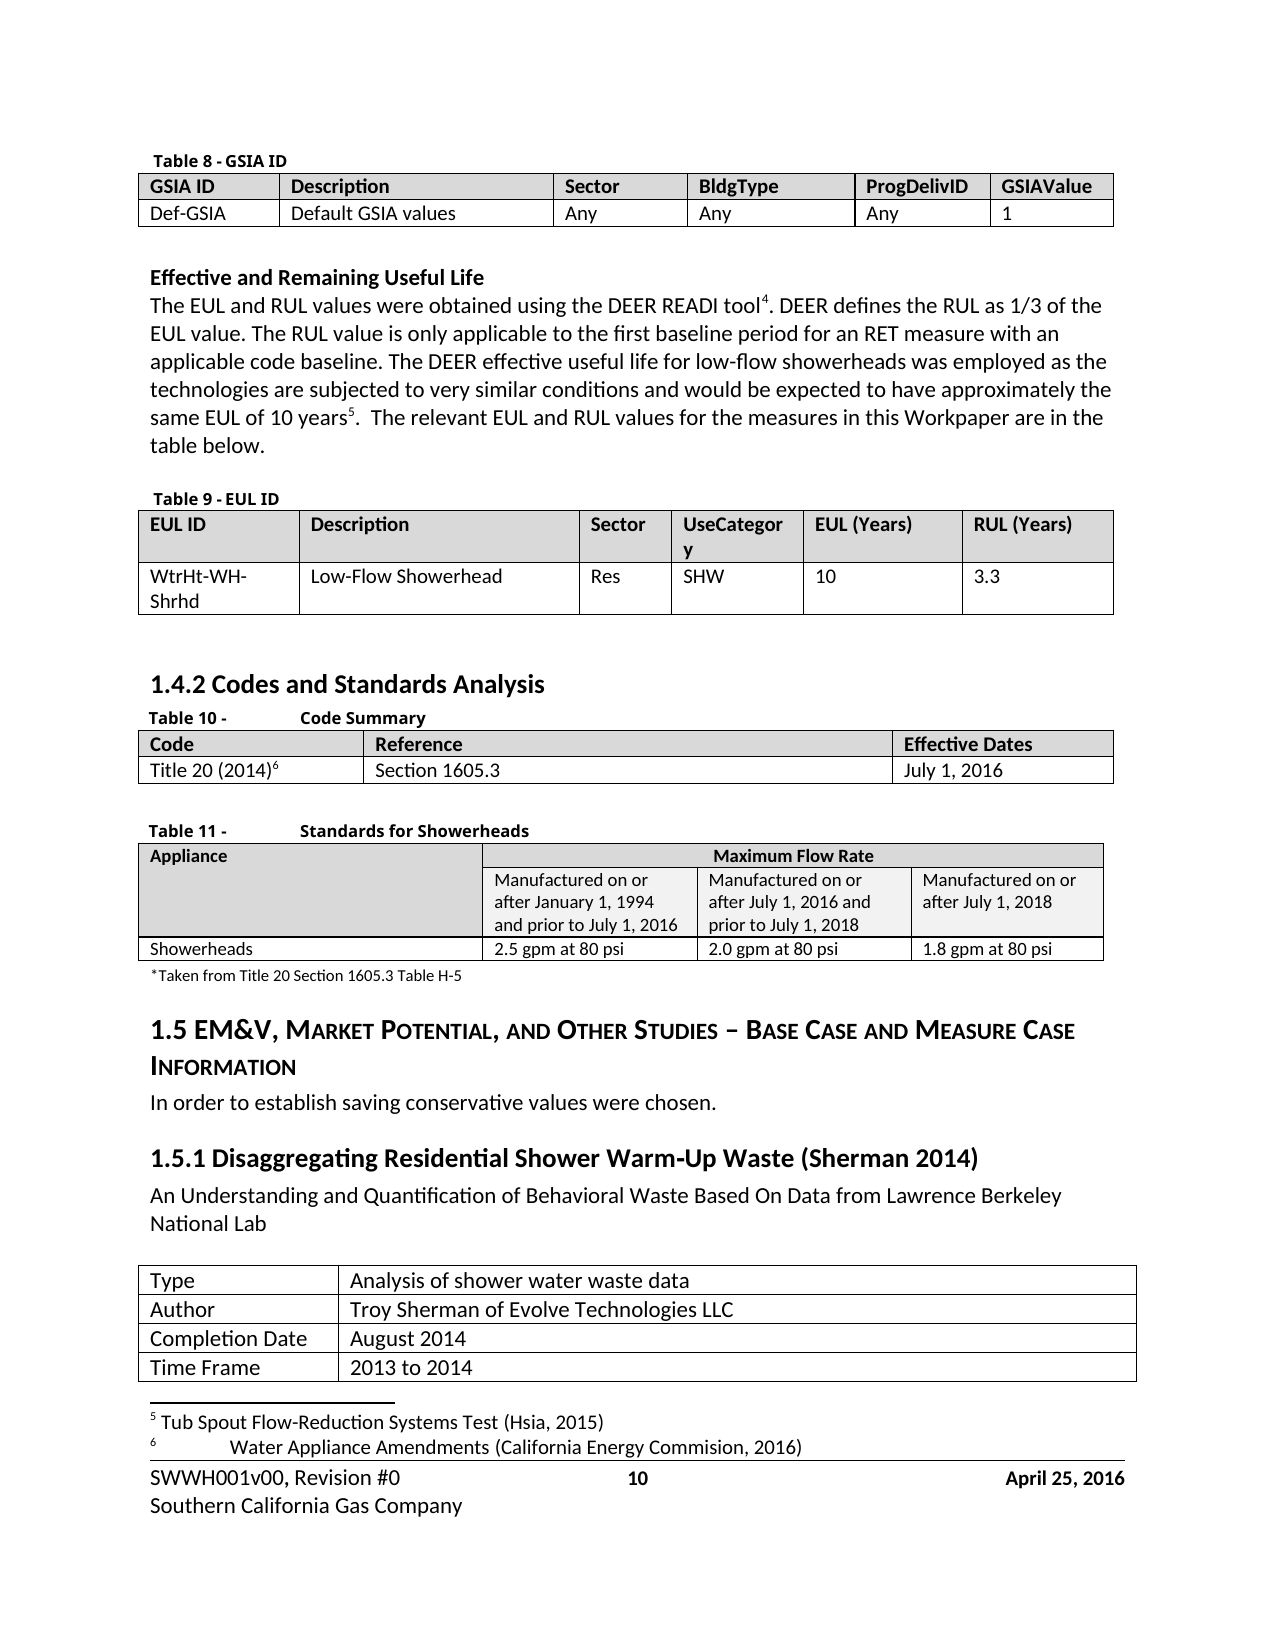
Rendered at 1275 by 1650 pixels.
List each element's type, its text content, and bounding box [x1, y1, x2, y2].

table_cell Time Frame [139, 1353, 338, 1381]
table_cell Any [554, 200, 687, 226]
table_header RUL (Years) [963, 511, 1113, 562]
text Effective and Remaining Useful Life [150, 263, 1125, 291]
table_cell Section 1605.3 [364, 757, 892, 783]
text In order to establish saving conservative values were chosen. [150, 1088, 1125, 1116]
table_header UseCategory [672, 511, 803, 562]
table_header EUL (Years) [804, 511, 962, 562]
table_header BldgType [688, 174, 854, 199]
subtitle 1.4.2 Codes and Standards Analysis [150, 668, 1125, 701]
table_cell 1.8 gpm at 80 psi [912, 938, 1103, 960]
subtitle 1.5 EM&V, Market Potential, and Other Studies – Base Case and Measure Case Information [150, 1011, 1125, 1082]
text *Taken from Title 20 Section 1605.3 Table H-5 [150, 966, 1125, 986]
table_cell Any [856, 200, 990, 226]
table_cell Completion Date [139, 1324, 338, 1352]
table_cell Res [580, 563, 671, 614]
table_cell 10 [804, 563, 962, 614]
table_header Type [139, 1266, 338, 1294]
table_header Reference [364, 731, 892, 756]
text Standards for Showerheads [187, 820, 1125, 843]
table_cell Showerheads [139, 938, 482, 960]
table_cell 2.5 gpm at 80 psi [483, 938, 697, 960]
text The EUL and RUL values were obtained using the DEER READI tool4. DEER defines the RUL as 1/3 of the EUL value. The RUL value is only applicable to the first baseline period for an RET measure with an applicable code baseline. The DEER effective useful life for low-flow showerheads was employed as the technologies are subjected to very similar conditions and would be expected to have approximately the same EUL of 10 years. The relevant EUL and RUL values for the measures in this Workpaper are in the table below. [150, 291, 1125, 459]
table_header Description [300, 511, 579, 562]
table_cell Troy Sherman of Evolve Technologies LLC [339, 1295, 1136, 1323]
table_header Description [280, 174, 553, 199]
table_cell Author [139, 1295, 338, 1323]
table_cell Def-GSIA [139, 200, 279, 226]
table_header GSIA ID [139, 174, 279, 199]
table_header Code [139, 731, 363, 756]
text Code Summary [187, 707, 1125, 730]
table_header EUL ID [139, 511, 299, 562]
table_cell WtrHt-WH-Shrhd [139, 563, 299, 614]
table_cell 1 [991, 200, 1113, 226]
table_cell July 1, 2016 [893, 757, 1113, 783]
table_header Maximum Flow Rate [483, 844, 1103, 867]
table_cell Manufactured on or after January 1, 1994 and prior to July 1, 2016 [483, 868, 697, 936]
table_cell Manufactured on or after July 1, 2018 [912, 868, 1103, 936]
table_cell 2013 to 2014 [339, 1353, 1136, 1381]
table_cell Title 20 (2014) [139, 757, 363, 783]
table_cell Any [688, 200, 854, 226]
subtitle 1.5.1 Disaggregating Residential Shower Warm‐Up Waste (Sherman 2014) [150, 1141, 1125, 1174]
table_header Sector [554, 174, 687, 199]
table_cell Manufactured on or after July 1, 2016 and prior to July 1, 2018 [698, 868, 911, 936]
table_cell Default GSIA values [280, 200, 553, 226]
table_header Sector [580, 511, 671, 562]
text EUL ID [187, 487, 1125, 510]
table_cell 3.3 [963, 563, 1113, 614]
table_cell 2.0 gpm at 80 psi [698, 938, 911, 960]
text GSIA ID [187, 150, 1125, 173]
table_header Analysis of shower water waste data [339, 1266, 1136, 1294]
table_header Effective Dates [893, 731, 1113, 756]
table_header Appliance [139, 844, 482, 936]
table_header GSIAValue [991, 174, 1113, 199]
table_cell Low-Flow Showerhead [300, 563, 579, 614]
text An Understanding and Quantification of Behavioral Waste Based On Data from Lawrence Berkeley National Lab [150, 1181, 1125, 1237]
table_header ProgDelivID [856, 174, 990, 199]
table_cell August 2014 [339, 1324, 1136, 1352]
table_cell SHW [672, 563, 803, 614]
